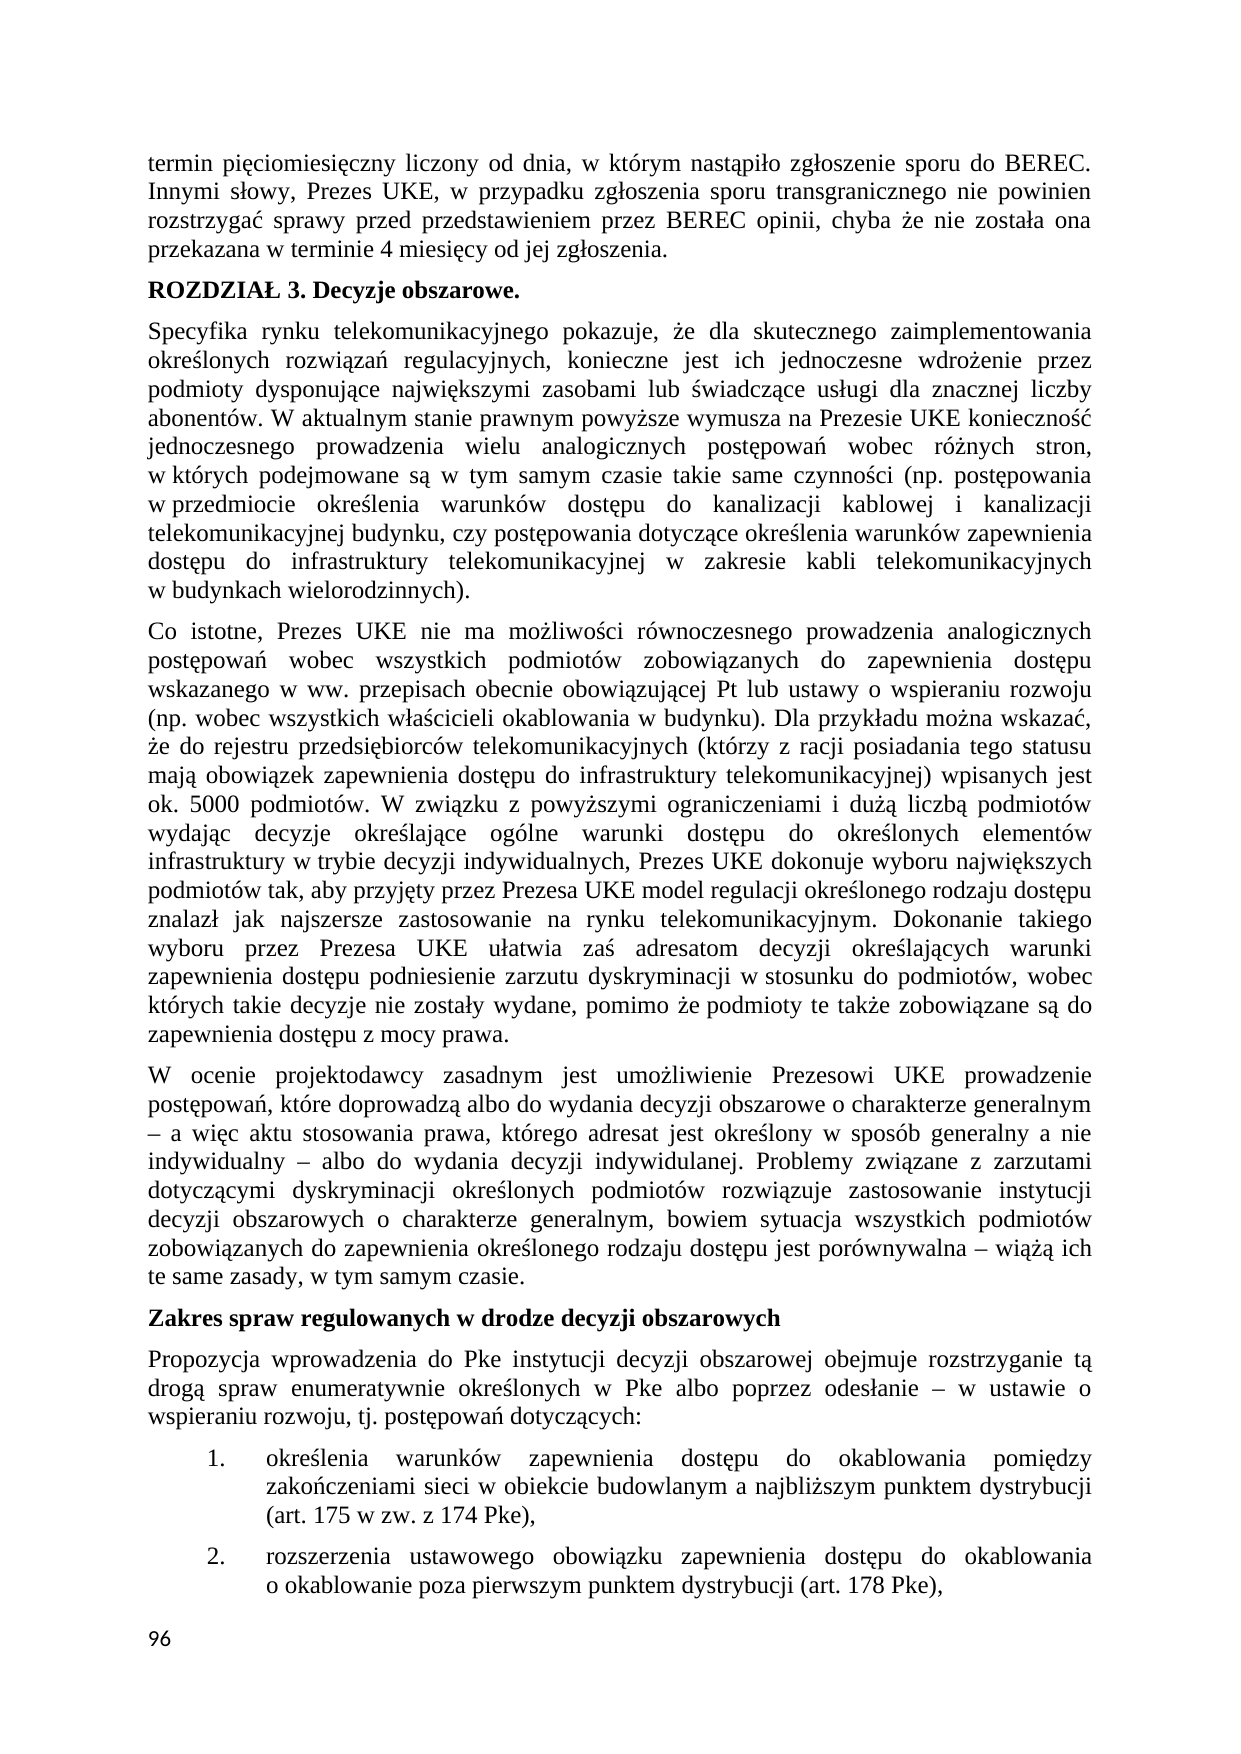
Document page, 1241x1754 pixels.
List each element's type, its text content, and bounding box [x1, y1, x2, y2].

text Co istotne, Prezes UKE nie ma możliwości równoczesnego prowadzenia analogicznych postępowań wobec wszystkich podmiotów zobowiązanych do zapewnienia dostępu wskazanego w ww. przepisach obecnie obowiązującej Pt lub ustawy o wspieraniu rozwoju (np. wobec wszystkich właścicieli okablowania w budynku). Dla przykładu można wskazać, że do rejestru przedsiębiorców telekomunikacyjnych (którzy z racji posiadania tego statusu mają obowiązek zapewnienia dostępu do infrastruktury telekomunikacyjnej) wpisanych jest ok. 5000 podmiotów. W związku z powyższymi ograniczeniami i dużą liczbą podmiotów wydając decyzje określające ogólne warunki dostępu do określonych elementów infrastruktury w trybie decyzji indywidualnych, Prezes UKE dokonuje wyboru największych podmiotów tak, aby przyjęty przez Prezesa UKE model regulacji określonego rodzaju dostępu znalazł jak najszersze zastosowanie na rynku telekomunikacyjnym. Dokonanie takiego wyboru przez Prezesa UKE ułatwia zaś adresatom decyzji określających warunki zapewnienia dostępu podniesienie zarzutu dyskryminacji w stosunku do podmiotów, wobec których takie decyzje nie zostały wydane, pomimo że podmioty te także zobowiązane są do zapewnienia dostępu z mocy prawa. [148, 616, 1093, 1048]
text 2. rozszerzenia ustawowego obowiązku zapewnienia dostępu do okablowania o okablowanie poza pierwszym punktem dystrybucji (art. 178 Pke), [207, 1541, 1093, 1599]
text ROZDZIAŁ 3. Decyzje obszarowe. [148, 275, 1093, 304]
text Specyfika rynku telekomunikacyjnego pokazuje, że dla skutecznego zaimplementowania określonych rozwiązań regulacyjnych, konieczne jest ich jednoczesne wdrożenie przez podmioty dysponujące największymi zasobami lub świadczące usługi dla znacznej liczby abonentów. W aktualnym stanie prawnym powyższe wymusza na Prezesie UKE konieczność jednoczesnego prowadzenia wielu analogicznych postępowań wobec różnych stron, w których podejmowane są w tym samym czasie takie same czynności (np. postępowania w przedmiocie określenia warunków dostępu do kanalizacji kablowej i kanalizacji telekomunikacyjnej budynku, czy postępowania dotyczące określenia warunków zapewnienia dostępu do infrastruktury telekomunikacyjnej w zakresie kabli telekomunikacyjnych w budynkach wielorodzinnych). [148, 316, 1093, 604]
text W ocenie projektodawcy zasadnym jest umożliwienie Prezesowi UKE prowadzenie postępowań, które doprowadzą albo do wydania decyzji obszarowe o charakterze generalnym – a więc aktu stosowania prawa, którego adresat jest określony w sposób generalny a nie indywidualny – albo do wydania decyzji indywidulanej. Problemy związane z zarzutami dotyczącymi dyskryminacji określonych podmiotów rozwiązuje zastosowanie instytucji decyzji obszarowych o charakterze generalnym, bowiem sytuacja wszystkich podmiotów zobowiązanych do zapewnienia określonego rodzaju dostępu jest porównywalna – wiążą ich te same zasady, w tym samym czasie. [148, 1060, 1093, 1290]
text Zakres spraw regulowanych w drodze decyzji obszarowych [148, 1303, 1093, 1331]
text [148, 148, 1093, 263]
text 1. określenia warunków zapewnienia dostępu do okablowania pomiędzy zakończeniami sieci w obiekcie budowlanym a najbliższym punktem dystrybucji (art. 175 w zw. z 174 Pke), [207, 1443, 1093, 1529]
text Propozycja wprowadzenia do Pke instytucji decyzji obszarowej obejmuje rozstrzyganie tą drogą spraw enumeratywnie określonych w Pke albo poprzez odesłanie – w ustawie o wspieraniu rozwoju, tj. postępowań dotyczących: [148, 1344, 1093, 1430]
